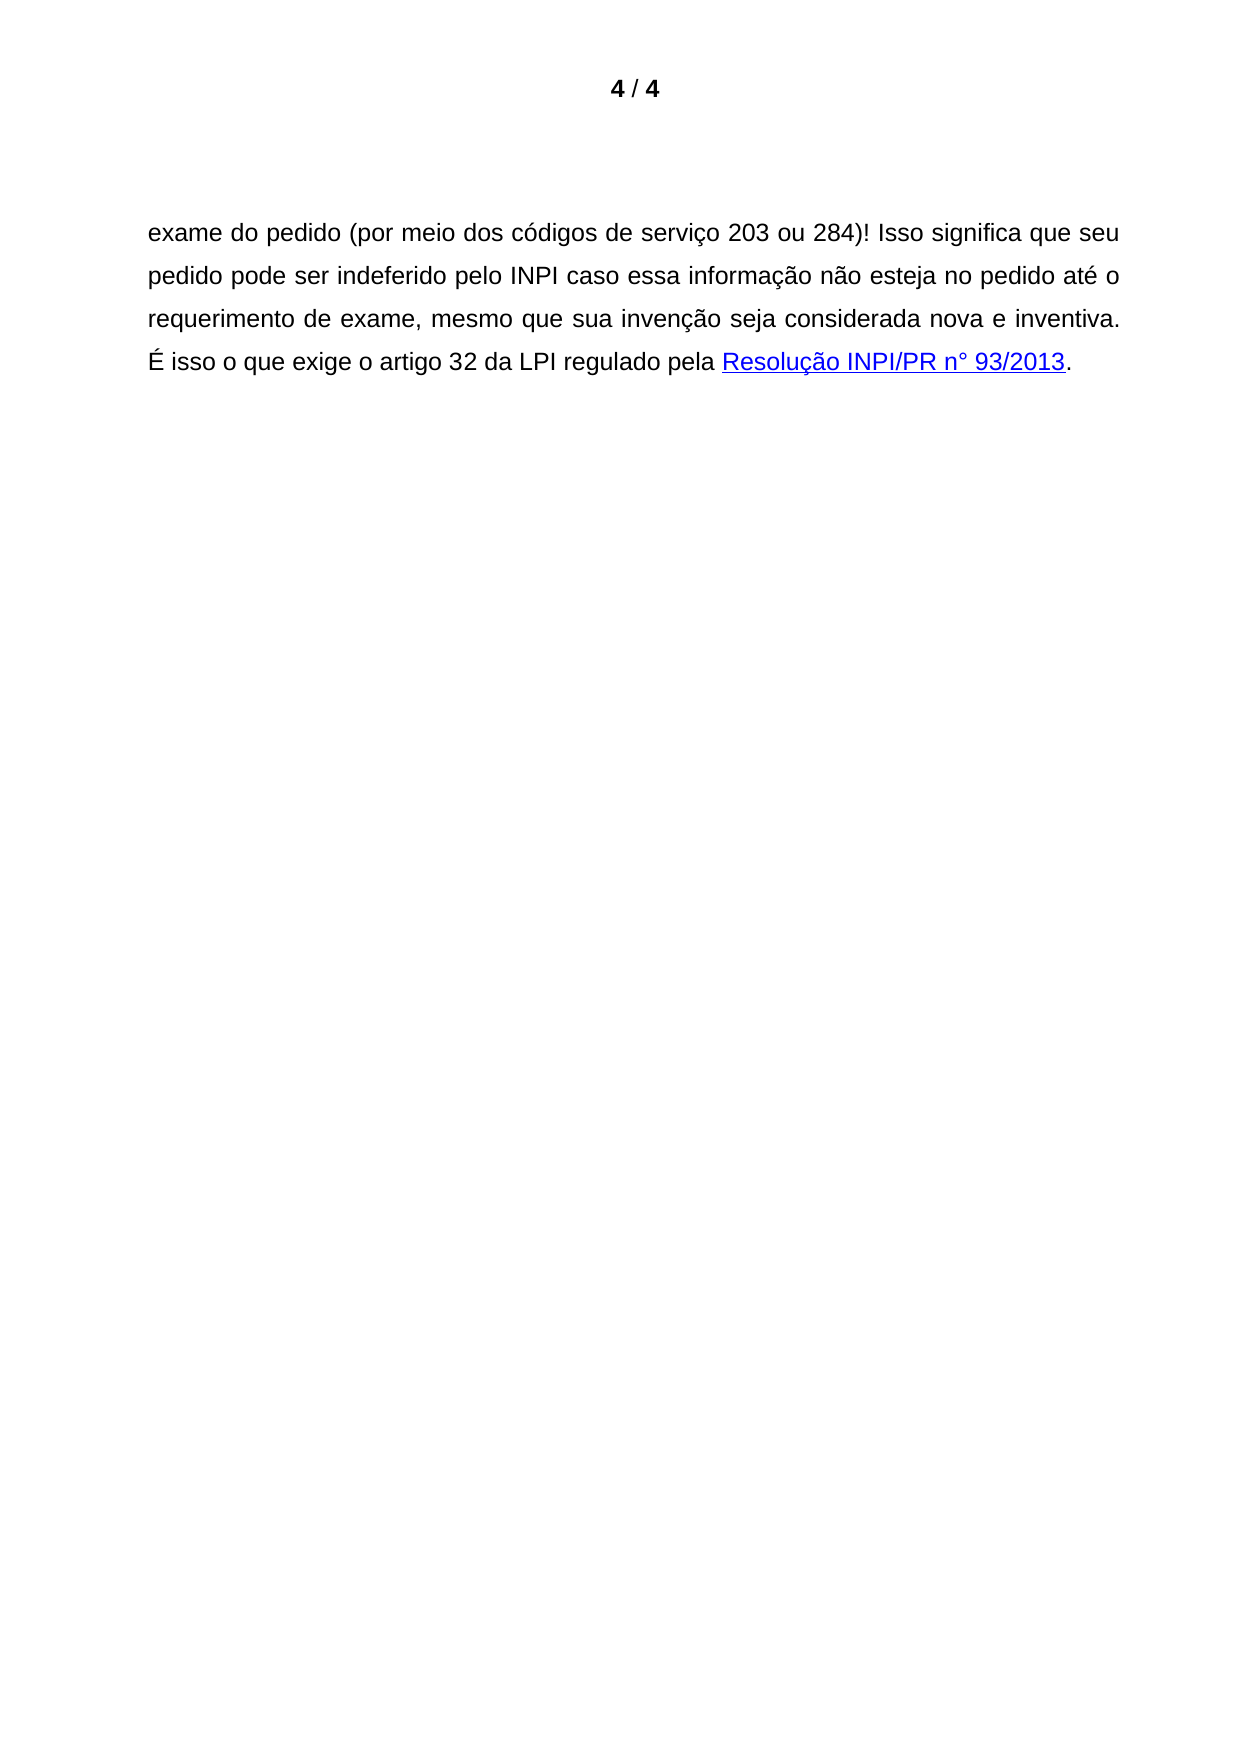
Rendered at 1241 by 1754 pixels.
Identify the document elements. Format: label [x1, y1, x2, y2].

list [148, 218, 1122, 376]
